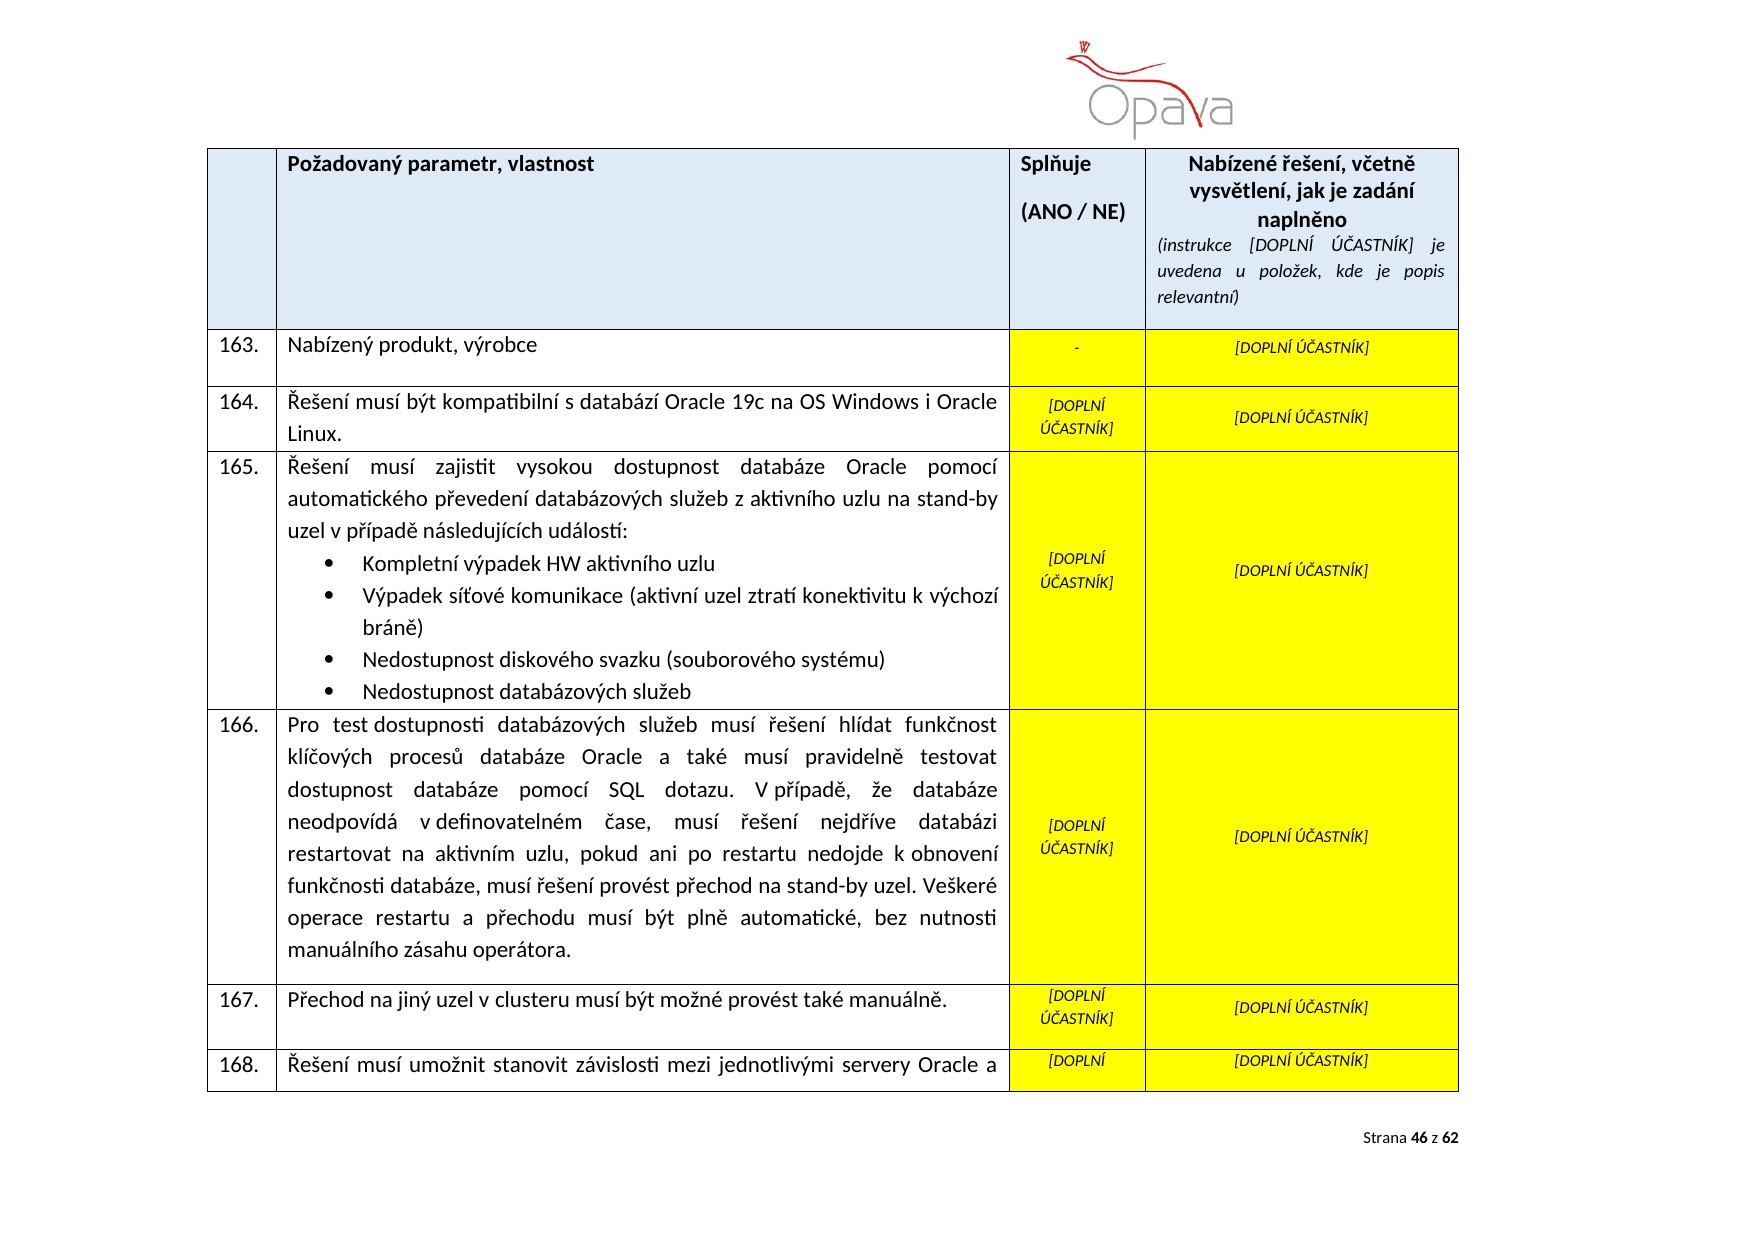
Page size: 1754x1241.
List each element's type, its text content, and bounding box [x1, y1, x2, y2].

table_cell [DOPLNÍ ÚČASTNÍK] [1010, 710, 1145, 984]
picture [1057, 32, 1242, 147]
table_cell [DOPLNÍ ÚČASTNÍK] [1146, 710, 1458, 984]
table_cell [DOPLNÍ ÚČASTNÍK] [1146, 330, 1458, 386]
table_cell [DOPLNÍ ÚČASTNÍK] [1010, 985, 1145, 1049]
table_header Nabízené řešení, včetně vysvětlení, jak je zadání naplněno (instrukce [DOPLNÍ ÚČASTNÍK] je uvedena u položek, kde je popis relevantní) [1146, 149, 1458, 329]
table_cell [208, 387, 276, 451]
table_cell [DOPLNÍ ÚČASTNÍK] [1010, 1050, 1145, 1091]
table_cell [208, 985, 276, 1049]
table_cell Řešení musí být kompatibilní s databází Oracle 19c na OS Windows i Oracle Linux. [277, 387, 1009, 451]
table_header Splňuje (ANO / NE) [1010, 149, 1145, 329]
table_cell [DOPLNÍ ÚČASTNÍK] [1146, 387, 1458, 451]
table_cell [208, 1050, 276, 1091]
table_header [208, 149, 276, 329]
table_cell [208, 452, 276, 709]
table_cell [208, 330, 276, 386]
table_cell - [1010, 330, 1145, 386]
table_cell [DOPLNÍ ÚČASTNÍK] [1010, 387, 1145, 451]
table_cell [DOPLNÍ ÚČASTNÍK] [1146, 985, 1458, 1049]
table_cell Řešení musí zajistit vysokou dostupnost databáze Oracle pomocí automatického převedení databázových služeb z aktivního uzlu na stand-by uzel v případě následujících událostí: Kompletní výpadek HW aktivního uzlu Výpadek síťové komunikace (aktivní uzel ztratí konektivitu k výchozí bráně) Nedostupnost diskového svazku (souborového systému) Nedostupnost databázových služeb [277, 452, 1009, 709]
table_cell Pro test dostupnosti databázových služeb musí řešení hlídat funkčnost klíčových procesů databáze Oracle a také musí pravidelně testovat dostupnost databáze pomocí SQL dotazu. V případě, že databáze neodpovídá v definovatelném čase, musí řešení nejdříve databázi restartovat na aktivním uzlu, pokud ani po restartu nedojde k obnovení funkčnosti databáze, musí řešení provést přechod na stand-by uzel. Veškeré operace restartu a přechodu musí být plně automatické, bez nutnosti manuálního zásahu operátora. [277, 710, 1009, 984]
table_cell Nabízený produkt, výrobce [277, 330, 1009, 386]
table_header Požadovaný parametr, vlastnost [277, 149, 1009, 329]
table_cell Přechod na jiný uzel v clusteru musí být možné provést také manuálně. [277, 985, 1009, 1049]
table_cell [DOPLNÍ ÚČASTNÍK] [1010, 452, 1145, 709]
table_cell [208, 710, 276, 984]
table_cell [DOPLNÍ ÚČASTNÍK] [1146, 1050, 1458, 1091]
table_cell [DOPLNÍ ÚČASTNÍK] [1146, 452, 1458, 709]
